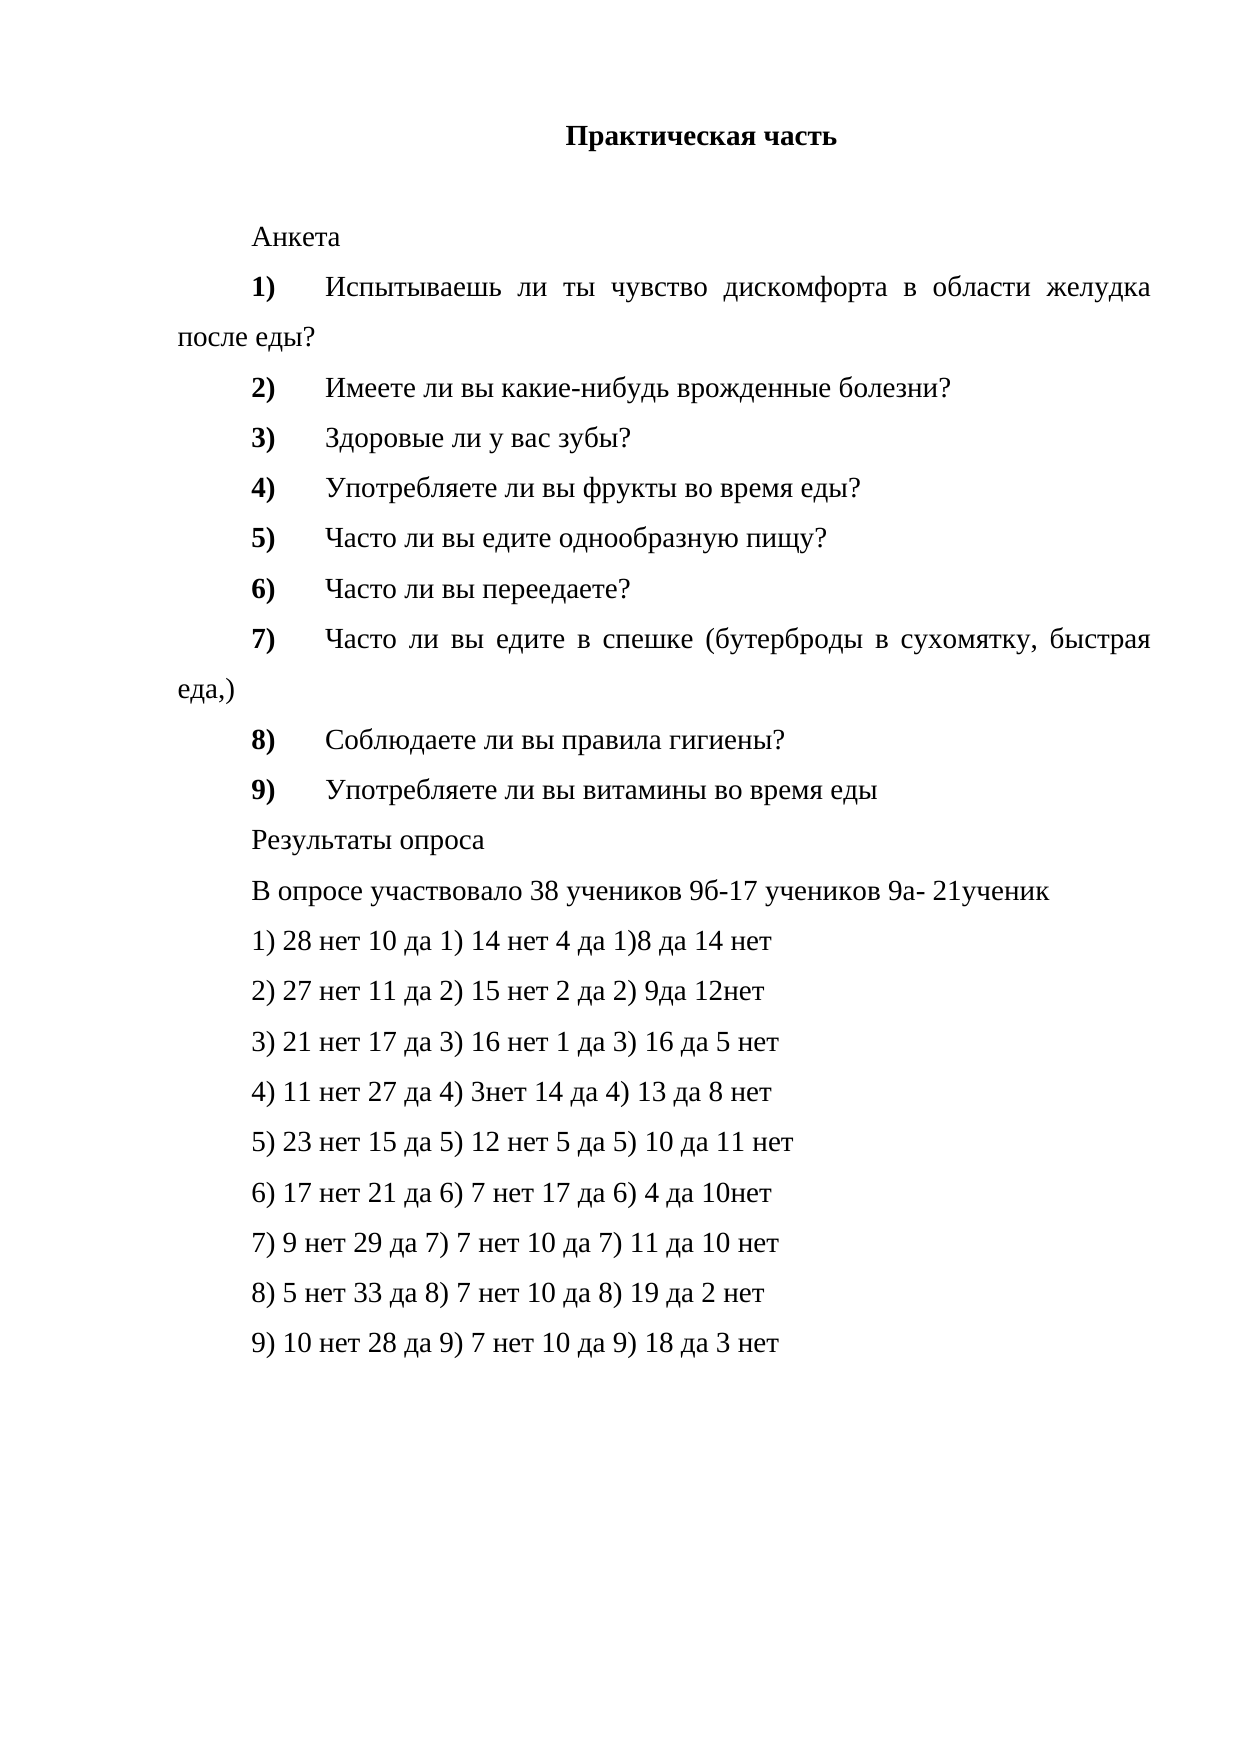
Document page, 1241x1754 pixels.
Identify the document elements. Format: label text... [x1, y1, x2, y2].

text Практическая часть [177, 118, 1152, 152]
list Часто ли вы едите однообразную пищу? [177, 521, 1152, 554]
text 3) 21 нет 17 да 3) 16 нет 1 да 3) 16 да 5 нет [177, 1024, 1152, 1057]
list Имеете ли вы какие-нибудь врожденные болезни? [177, 370, 1152, 403]
text Анкета [177, 219, 1152, 252]
list Соблюдаете ли вы правила гигиены? [177, 722, 1152, 755]
list Испытываешь ли ты чувство дискомфорта в области желудка после еды? [177, 269, 1152, 353]
list Употребляете ли вы витамины во время еды [177, 772, 1152, 806]
list Часто ли вы переедаете? [177, 571, 1152, 604]
text 9) 10 нет 28 да 9) 7 нет 10 да 9) 18 да 3 нет [177, 1326, 1152, 1359]
text 6) 17 нет 21 да 6) 7 нет 17 да 6) 4 да 10нет [177, 1175, 1152, 1208]
text В опросе участвовало 38 учеников 9б-17 учеников 9а- 21ученик [177, 873, 1152, 906]
text 5) 23 нет 15 да 5) 12 нет 5 да 5) 10 да 11 нет [177, 1124, 1152, 1158]
list Употребляете ли вы фрукты во время еды? [177, 470, 1152, 504]
list Здоровые ли у вас зубы? [177, 420, 1152, 453]
list Часто ли вы едите в спешке (бутерброды в сухомятку, быстрая еда,) [177, 621, 1152, 705]
text 8) 5 нет 33 да 8) 7 нет 10 да 8) 19 да 2 нет [177, 1275, 1152, 1309]
text Результаты опроса [177, 822, 1152, 856]
text 2) 27 нет 11 да 2) 15 нет 2 да 2) 9да 12нет [177, 973, 1152, 1007]
text 7) 9 нет 29 да 7) 7 нет 10 да 7) 11 да 10 нет [177, 1225, 1152, 1258]
text 4) 11 нет 27 да 4) 3нет 14 да 4) 13 да 8 нет [177, 1074, 1152, 1108]
text 1) 28 нет 10 да 1) 14 нет 4 да 1)8 да 14 нет [177, 923, 1152, 957]
